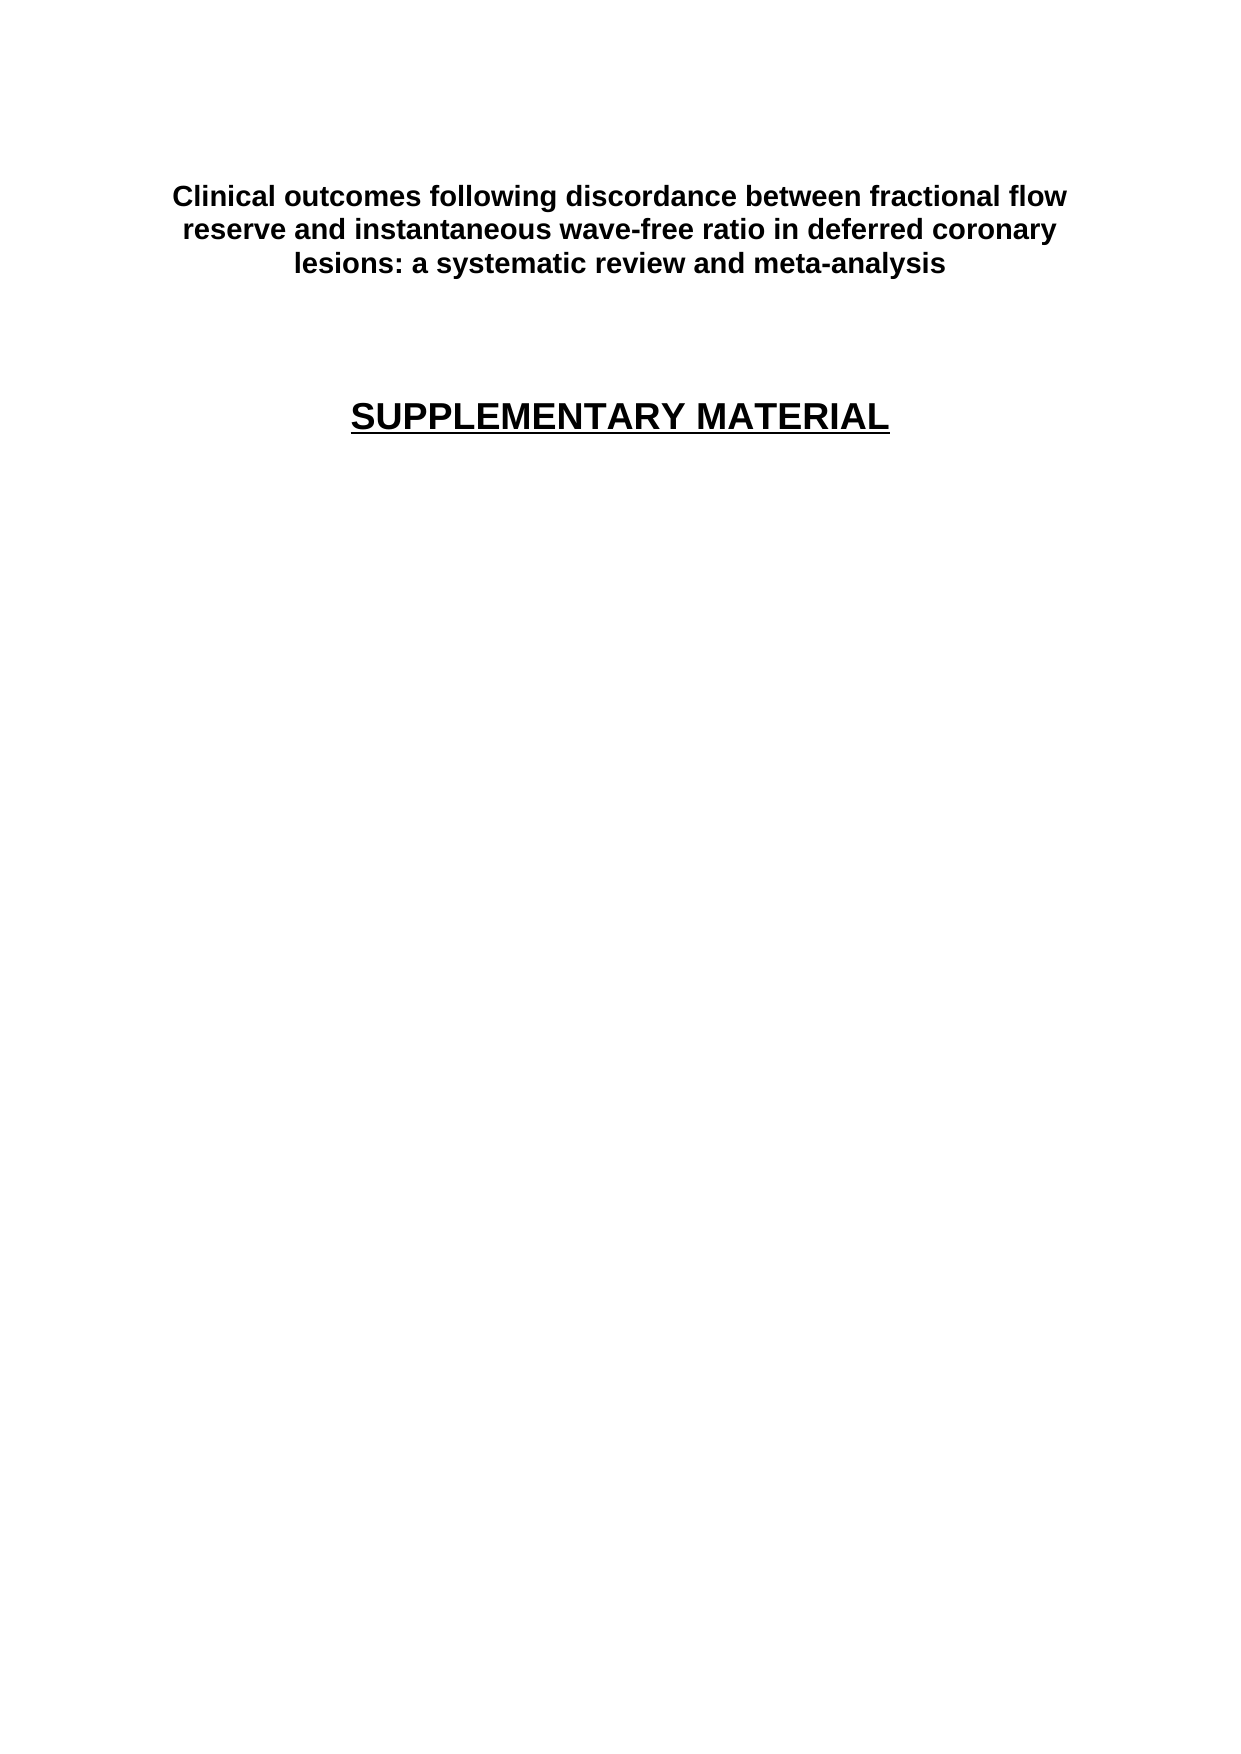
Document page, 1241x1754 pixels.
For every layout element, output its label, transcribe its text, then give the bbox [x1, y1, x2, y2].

text Clinical outcomes following discordance between fractional flow reserve and instantaneous wave-free ratio in deferred coronary lesions: a systematic review and meta-analysis [150, 179, 1090, 279]
text SUPPLEMENTARY MATERIAL [150, 394, 1090, 437]
